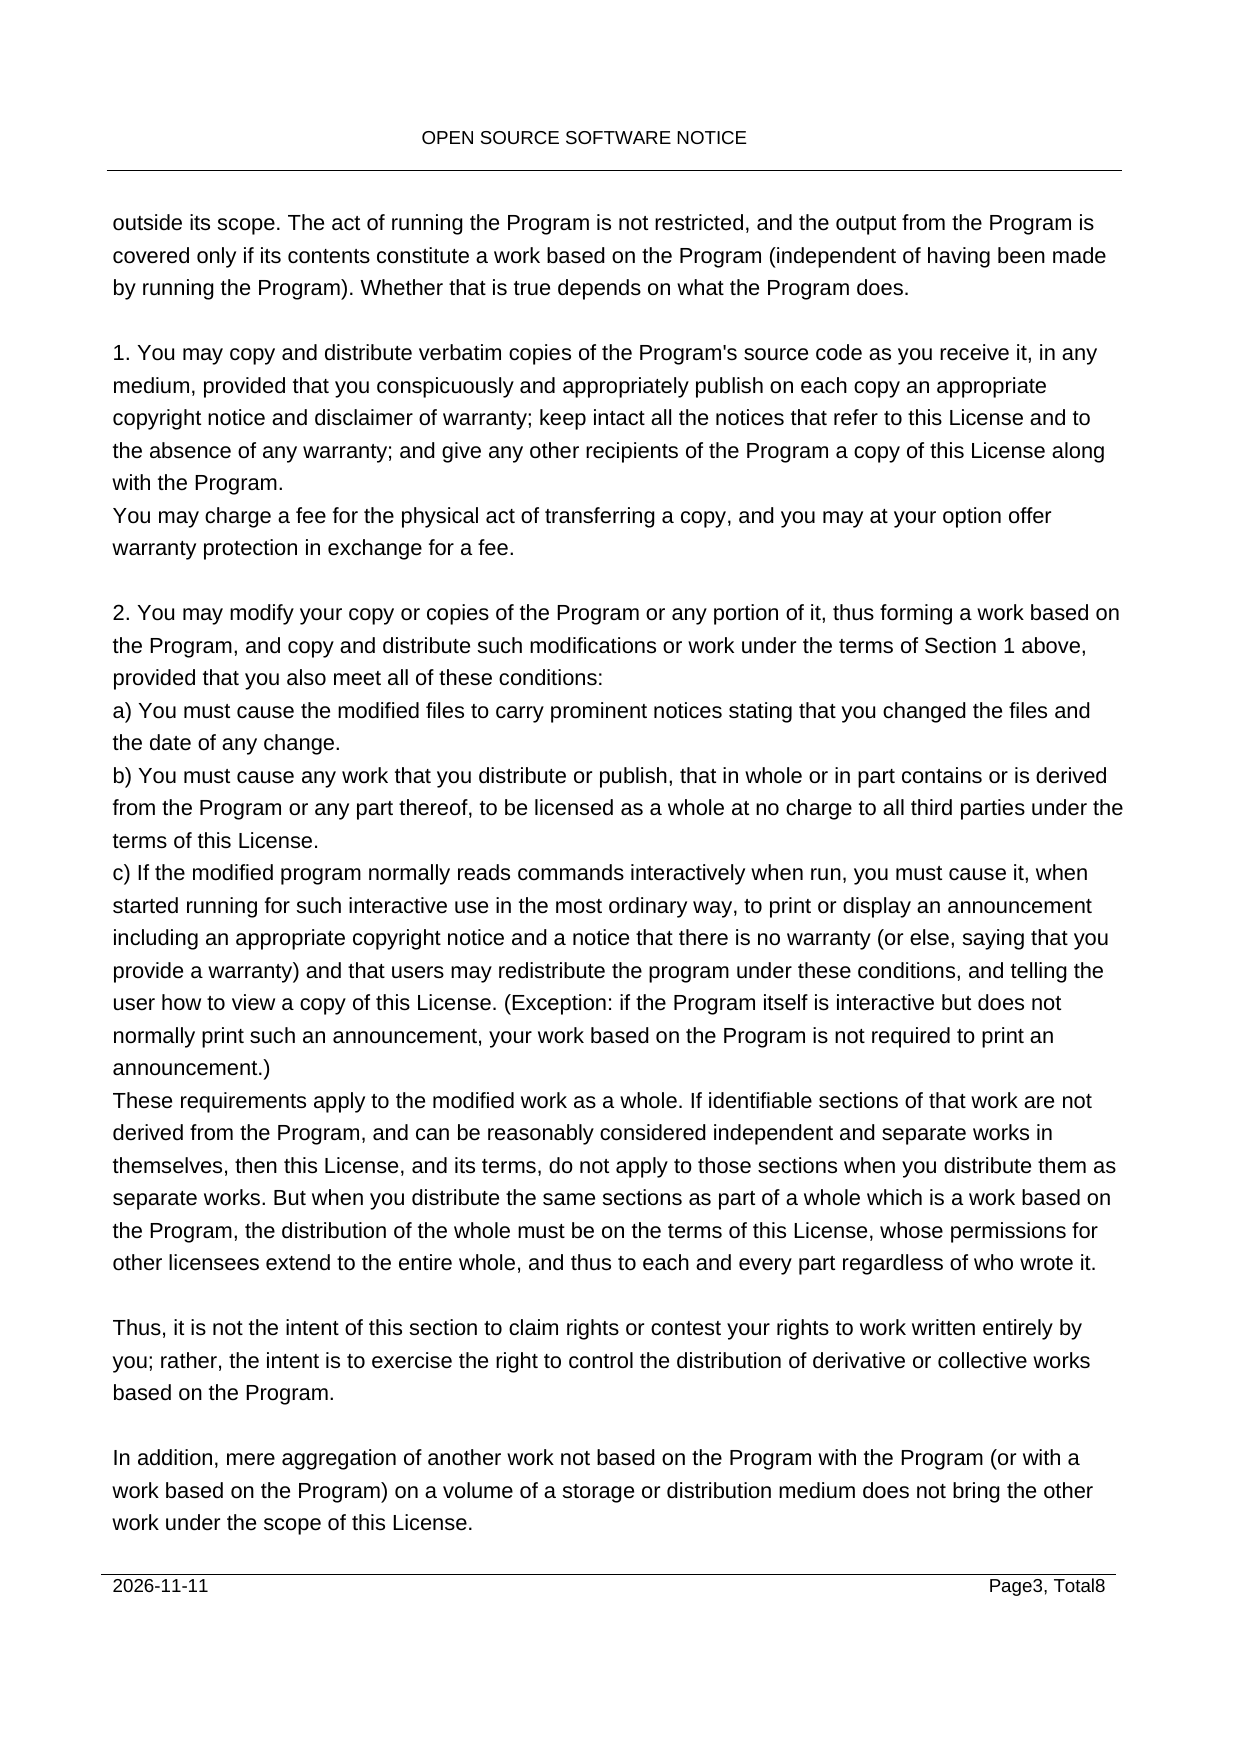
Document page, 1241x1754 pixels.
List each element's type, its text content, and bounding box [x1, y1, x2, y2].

text b) You must cause any work that you distribute or publish, that in whole or in part contains or is derived from the Program or any part thereof, to be licensed as a whole at no charge to all third parties under the terms of this License. [112, 759, 1128, 856]
text 1. You may copy and distribute verbatim copies of the Program's source code as you receive it, in any medium, provided that you conspicuously and appropriately publish on each copy an appropriate copyright notice and disclaimer of warranty; keep intact all the notices that refer to this License and to the absence of any warranty; and give any other recipients of the Program a copy of this License along with the Program. [112, 336, 1128, 499]
text In addition, mere aggregation of another work not based on the Program with the Program (or with a work based on the Program) on a volume of a storage or distribution medium does not bring the other work under the scope of this License. [112, 1441, 1128, 1539]
text 2. You may modify your copy or copies of the Program or any portion of it, thus forming a work based on the Program, and copy and distribute such modifications or work under the terms of Section 1 above, provided that you also meet all of these conditions: [112, 596, 1128, 694]
text You may charge a fee for the physical act of transferring a copy, and you may at your option offer warranty protection in exchange for a fee. [112, 499, 1128, 564]
text These requirements apply to the modified work as a whole. If identifiable sections of that work are not derived from the Program, and can be reasonably considered independent and separate works in themselves, then this License, and its terms, do not apply to those sections when you distribute them as separate works. But when you distribute the same sections as part of a whole which is a work based on the Program, the distribution of the whole must be on the terms of this License, whose permissions for other licensees extend to the entire whole, and thus to each and every part regardless of who wrote it. [112, 1084, 1128, 1279]
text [112, 206, 1128, 304]
text Thus, it is not the intent of this section to claim rights or contest your rights to work written entirely by you; rather, the intent is to exercise the right to control the distribution of derivative or collective works based on the Program. [112, 1311, 1128, 1409]
text c) If the modified program normally reads commands interactively when run, you must cause it, when started running for such interactive use in the most ordinary way, to print or display an announcement including an appropriate copyright notice and a notice that there is no warranty (or else, saying that you provide a warranty) and that users may redistribute the program under these conditions, and telling the user how to view a copy of this License. (Exception: if the Program itself is interactive but does not normally print such an announcement, your work based on the Program is not required to print an announcement.) [112, 856, 1128, 1084]
text a) You must cause the modified files to carry prominent notices stating that you changed the files and the date of any change. [112, 694, 1128, 759]
